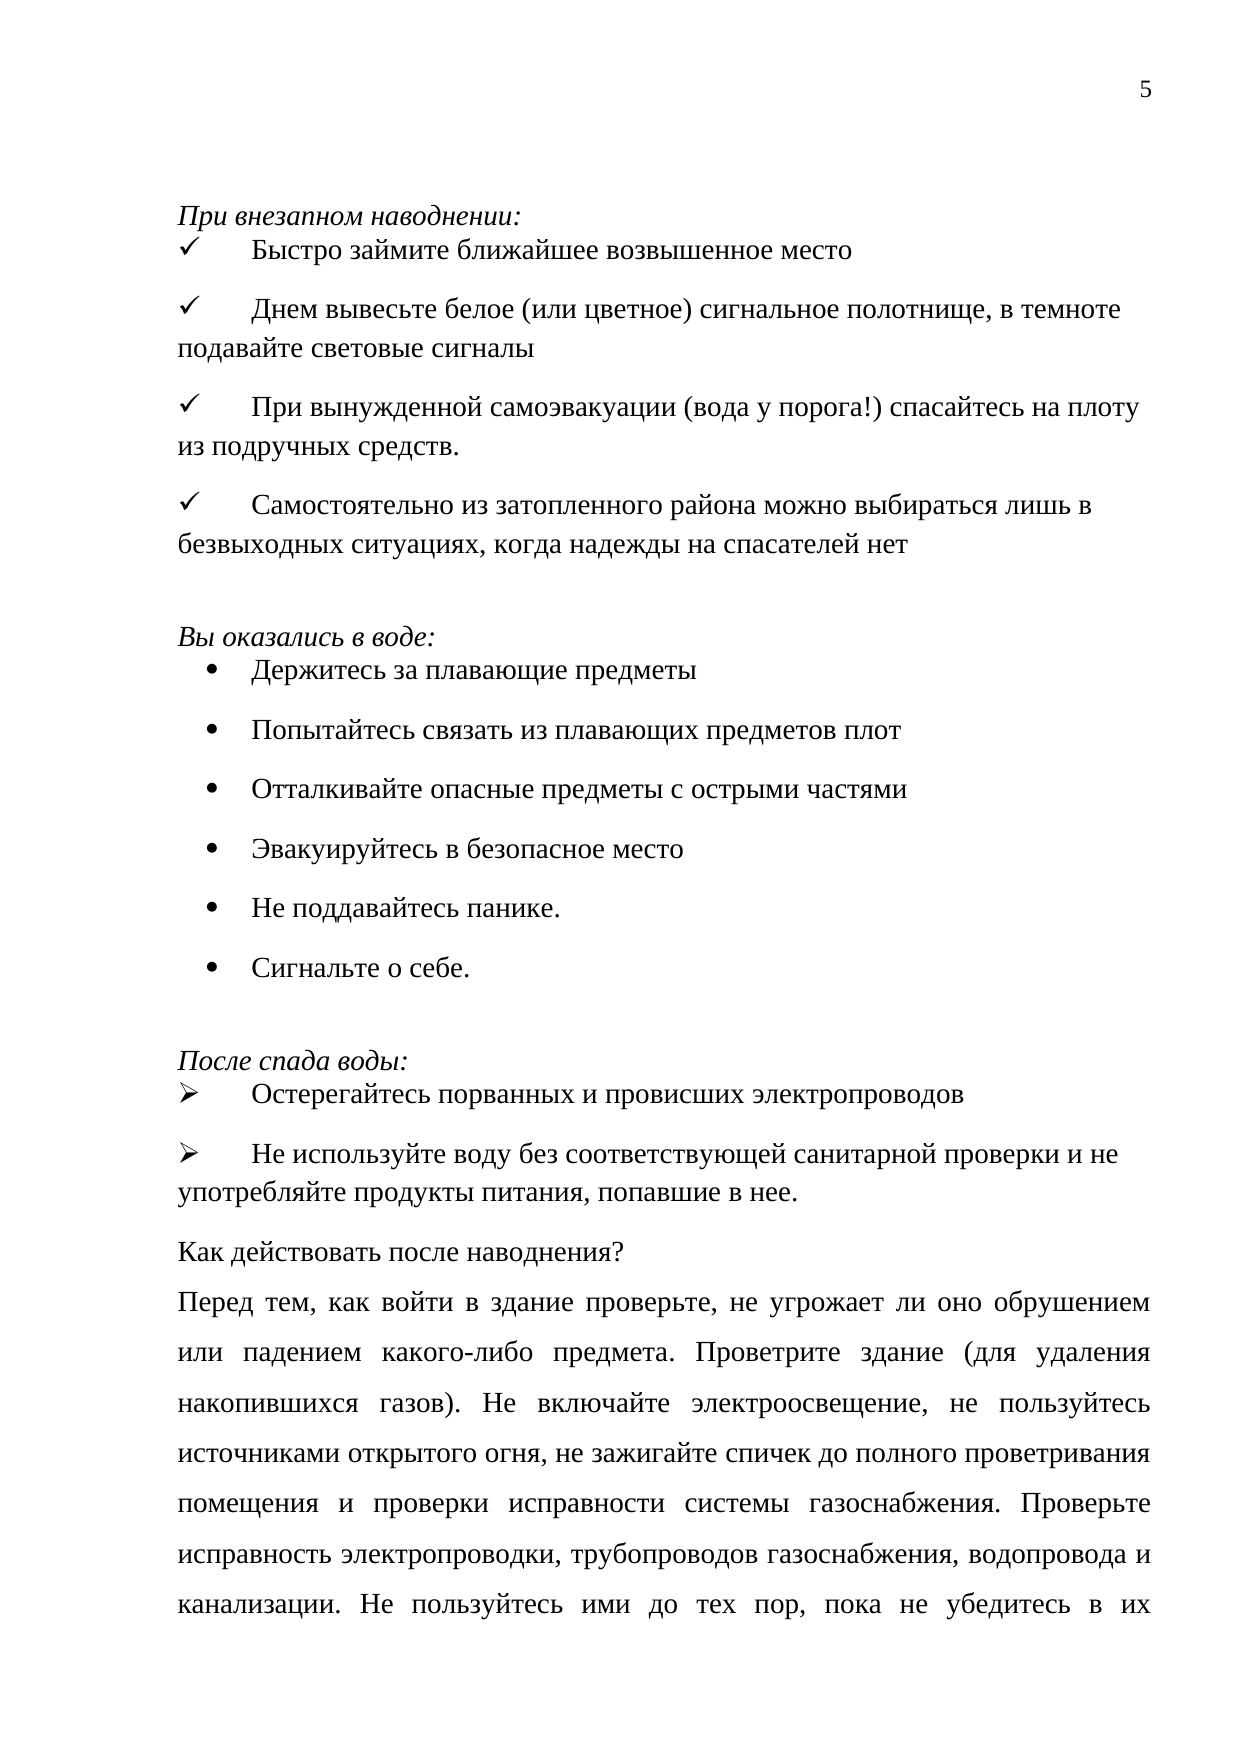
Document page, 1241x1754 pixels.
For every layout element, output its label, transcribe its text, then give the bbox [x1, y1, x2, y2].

text Вы оказались в воде: [177, 619, 1152, 652]
list Самостоятельно из затопленного района можно выбираться лишь в безвыходных ситуациях, когда надежды на спасателей нет [177, 487, 1152, 559]
text Как действовать после наводнения? [177, 1234, 1152, 1267]
list Отталкивайте опасные предметы с острыми частями [207, 771, 1152, 805]
list Не поддавайтесь панике. [207, 890, 1152, 924]
list Сигнальте о себе. [207, 950, 1152, 983]
list Быстро займите ближайшее возвышенное место [177, 232, 1152, 266]
list Попытайтесь связать из плавающих предметов плот [207, 712, 1152, 746]
text При внезапном наводнении: [177, 198, 1152, 232]
text После спада воды: [177, 1043, 1152, 1076]
list Днем вывесьте белое (или цветное) сигнальное полотнище, в темноте подавайте световые сигналы [177, 291, 1152, 363]
list При вынужденной самоэвакуации (вода у порога!) спасайтесь на плоту из подручных средств. [177, 389, 1152, 462]
list Не используйте воду без соответствующей санитарной проверки и не употребляйте продукты питания, попавшие в нее. [177, 1136, 1152, 1208]
list Держитесь за плавающие предметы [207, 652, 1152, 686]
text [177, 1284, 1152, 1620]
list Остерегайтесь порванных и провисших электропроводов [177, 1076, 1152, 1110]
list Эвакуируйтесь в безопасное место [207, 831, 1152, 864]
